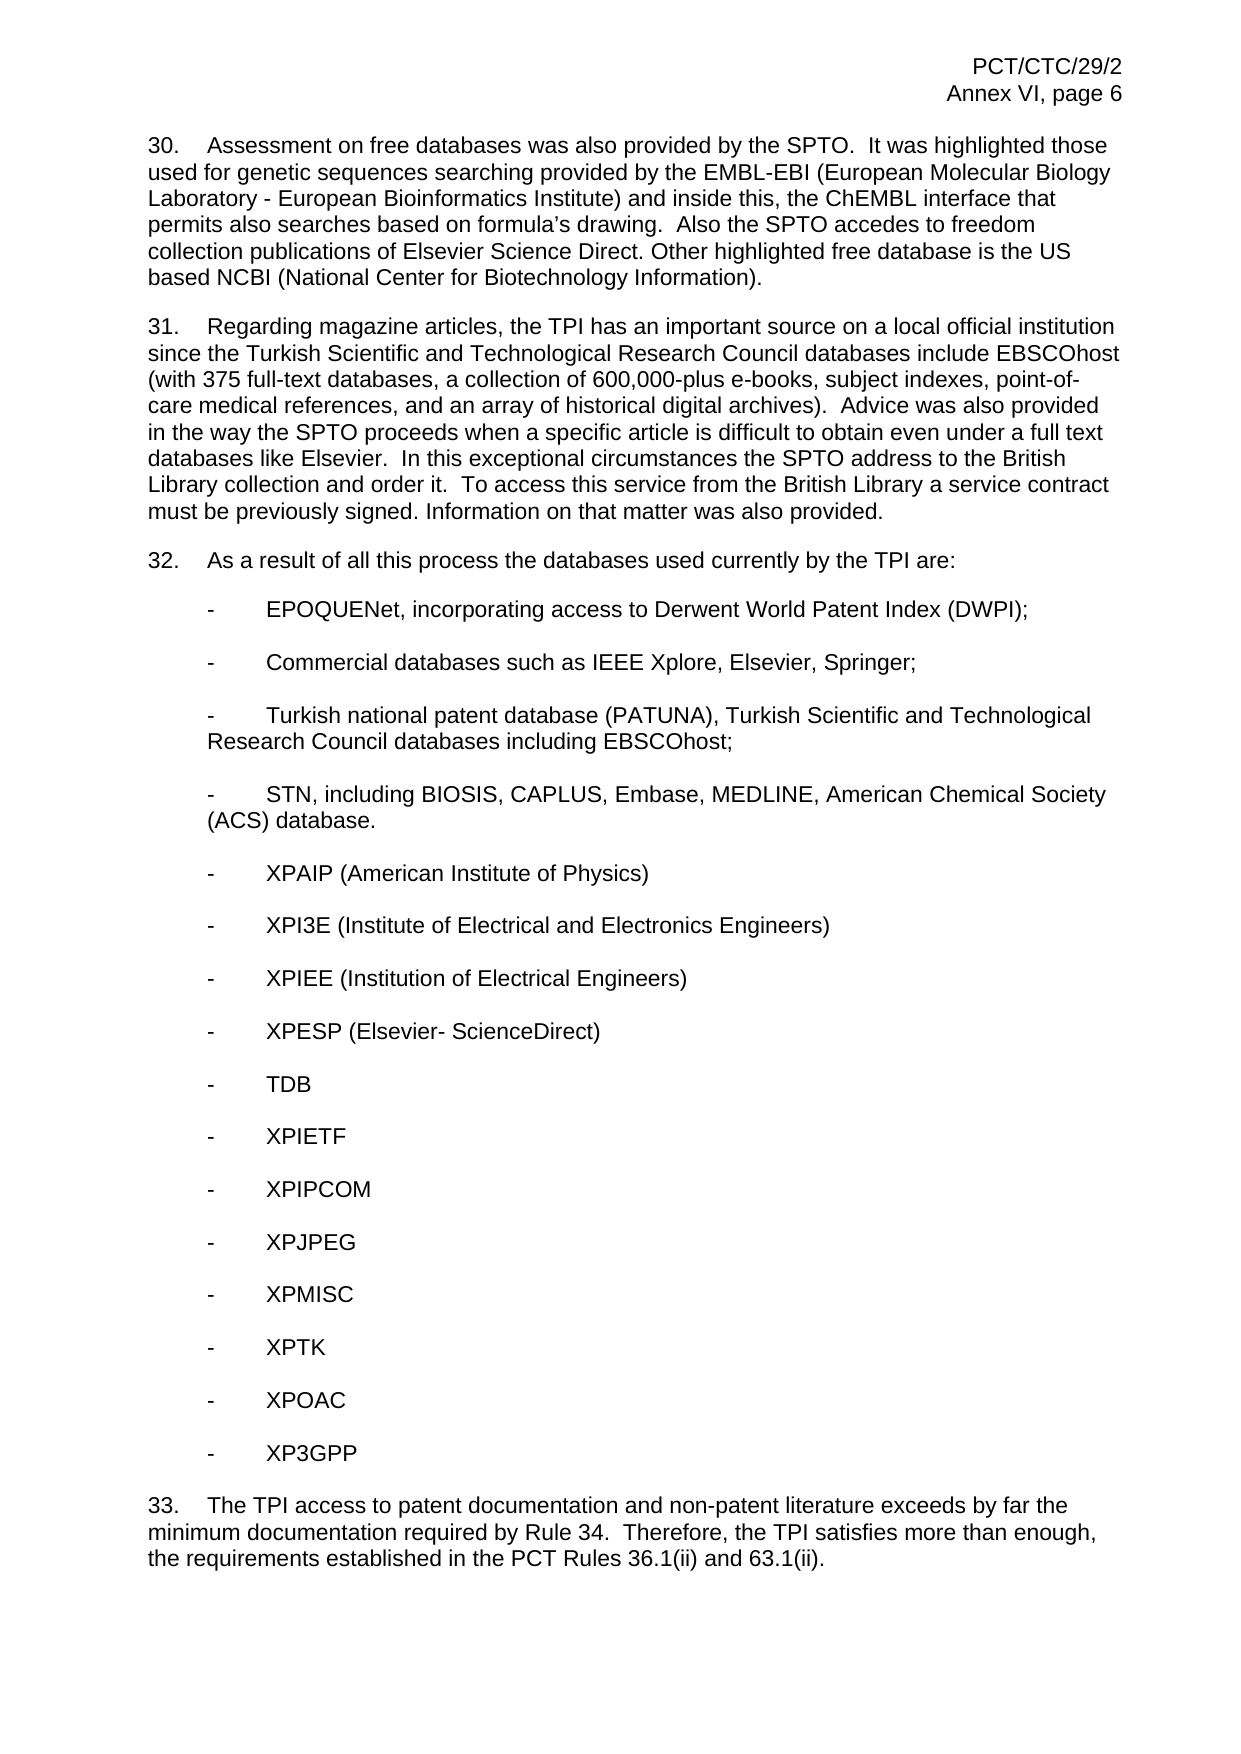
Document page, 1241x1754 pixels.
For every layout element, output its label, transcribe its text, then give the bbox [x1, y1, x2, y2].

text - XPAIP (American Institute of Physics) [207, 860, 1122, 886]
text - XPOAC [207, 1387, 1122, 1413]
text - STN, including BIOSIS, CAPLUS, Embase, MEDLINE, American Chemical Society (ACS) database. [207, 781, 1122, 833]
text As a result of all this process the databases used currently by the TPI are: [148, 547, 1122, 573]
text The TPI access to patent documentation and non-patent literature exceeds by far the minimum documentation required by Rule 34. Therefore, the TPI satisfies more than enough, the requirements established in the PCT Rules 36.1(ii) and 63.1(ii). [148, 1492, 1122, 1571]
text - XPIPCOM [207, 1176, 1122, 1202]
text Assessment on free databases was also provided by the SPTO. It was highlighted those used for genetic sequences searching provided by the EMBL-EBI (European Molecular Biology Laboratory - European Bioinformatics Institute) and inside this, the ChEMBL interface that permits also searches based on formula’s drawing. Also the SPTO accedes to freedom collection publications of Elsevier Science Direct. Other highlighted free database is the US based NCBI (National Center for Biotechnology Information). [148, 132, 1122, 290]
text - XPIETF [207, 1123, 1122, 1150]
text - XPJPEG [207, 1229, 1122, 1255]
text - Turkish national patent database (PATUNA), Turkish Scientific and Technological Research Council databases including EBSCOhost; [207, 702, 1122, 754]
text - TDB [207, 1071, 1122, 1097]
text - XPI3E (Institute of Electrical and Electronics Engineers) [207, 912, 1122, 939]
text - XP3GPP [207, 1439, 1122, 1466]
text - XPMISC [207, 1281, 1122, 1308]
text - XPESP (Elsevier- ScienceDirect) [207, 1018, 1122, 1044]
text - Commercial databases such as IEEE Xplore, Elsevier, Springer; [207, 649, 1122, 675]
text - XPTK [207, 1334, 1122, 1361]
text - EPOQUENet, incorporating access to Derwent World Patent Index (DWPI); [207, 596, 1122, 623]
text Regarding magazine articles, the TPI has an important source on a local official institution since the Turkish Scientific and Technological Research Council databases include EBSCOhost (with 375 full-text databases, a collection of 600,000-plus e-books, subject indexes, point-of-care medical references, and an array of historical digital archives). Advice was also provided in the way the SPTO proceeds when a specific article is difficult to obtain even under a full text databases like Elsevier. In this exceptional circumstances the SPTO address to the British Library collection and order it. To access this service from the British Library a service contract must be previously signed. Information on that matter was also provided. [148, 313, 1122, 524]
text - XPIEE (Institution of Electrical Engineers) [207, 965, 1122, 992]
